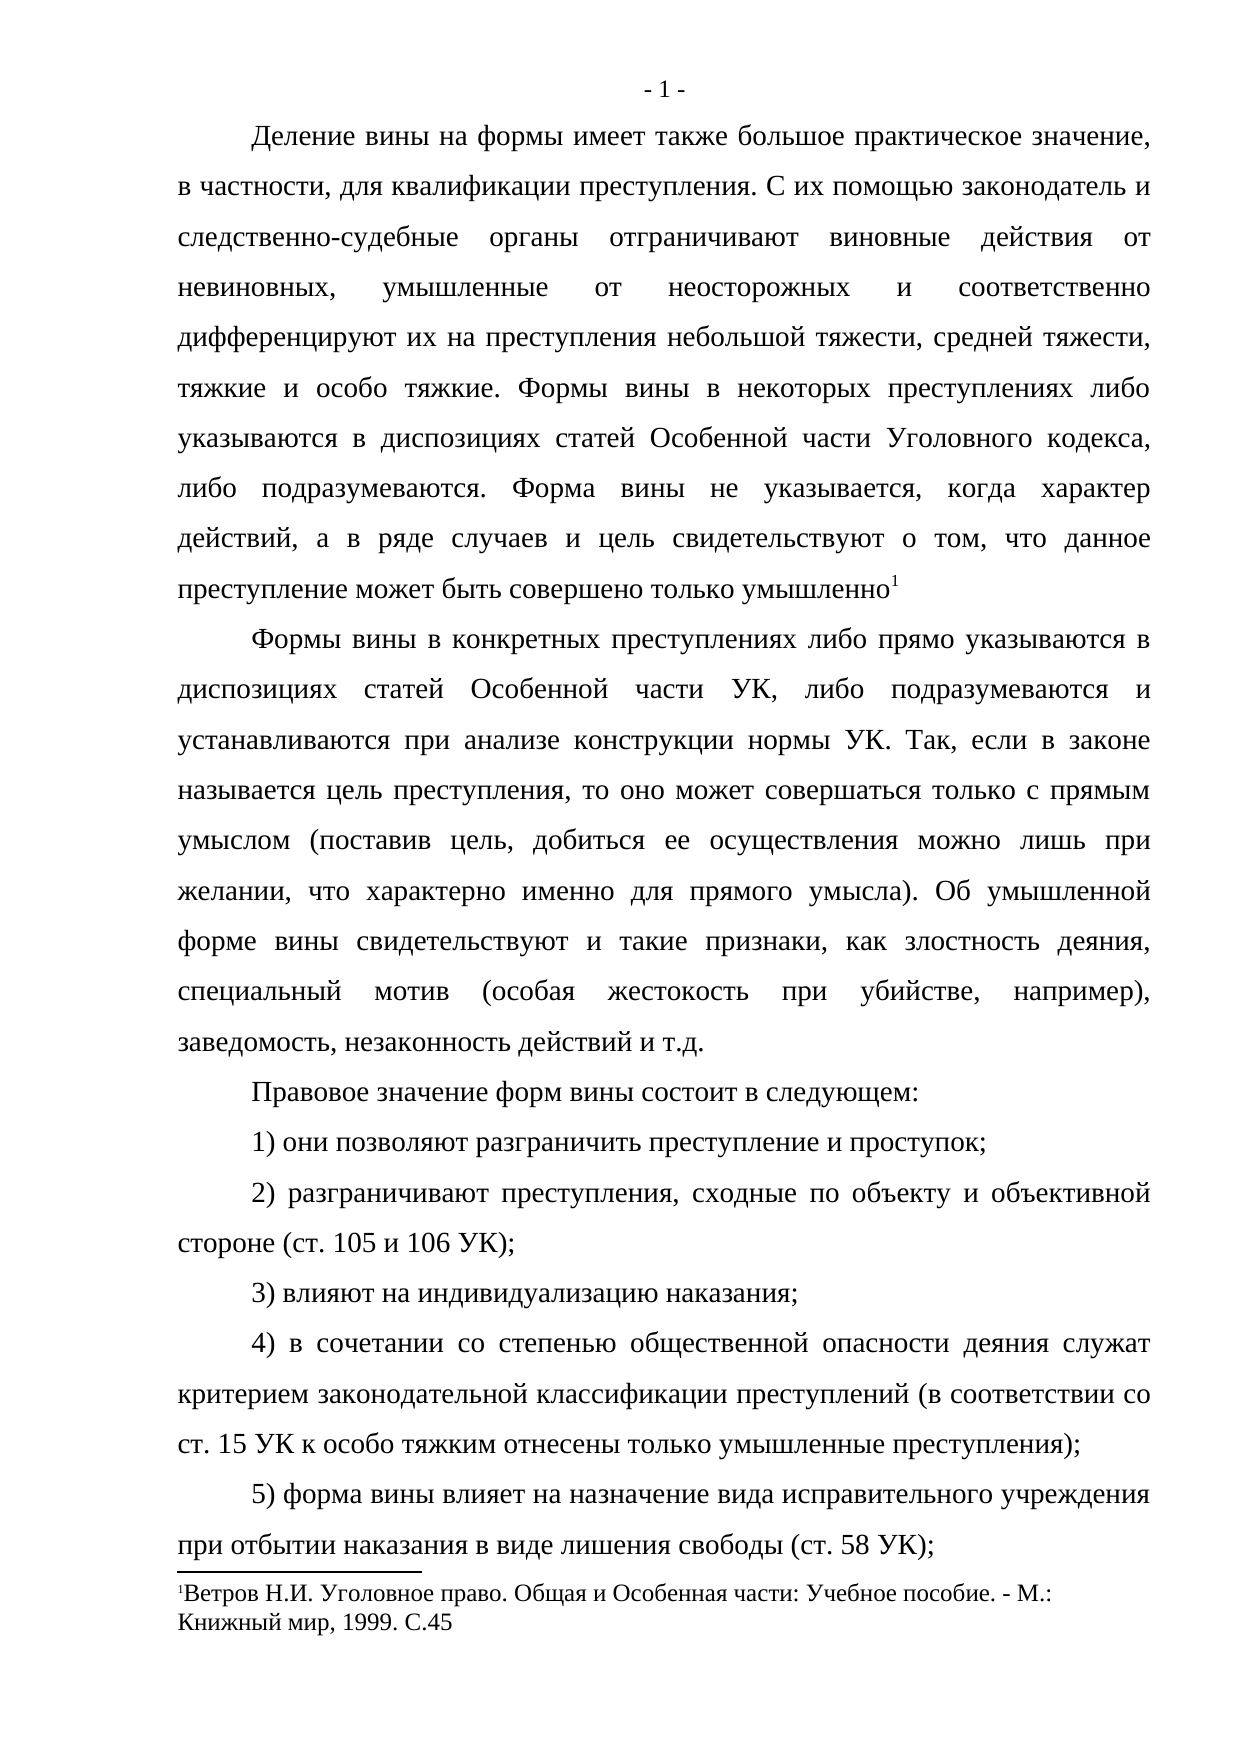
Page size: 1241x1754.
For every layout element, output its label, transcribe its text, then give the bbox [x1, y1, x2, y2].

text 4) в сочетании со степенью общественной опасности деяния служат критерием законодательной классификации преступлений (в соответствии со ст. 15 УК к особо тяжким отнесены только умышленные преступления); [177, 1326, 1152, 1460]
text 5) форма вины влияет на назначение вида исправительного учреждения при отбытии наказания в виде лишения свободы (ст. 58 УК); [177, 1477, 1152, 1560]
text 2) разграничивают преступления, сходные по объекту и объективной стороне (ст. 105 и 106 УК); [177, 1175, 1152, 1258]
text Правовое значение форм вины состоит в следующем: [177, 1074, 1152, 1108]
text Формы вины в конкретных преступлениях либо прямо указываются в диспозициях статей Особенной части УК, либо подразумеваются и устанавливаются при анализе конструкции нормы УК. Так, если в законе называется цель преступления, то оно может совершаться только с прямым умыслом (поставив цель, добиться ее осуществления можно лишь при желании, что характерно именно для прямого умысла). Об умышленной форме вины свидетельствуют и такие признаки, как злостность деяния, специальный мотив (особая жестокость при убийстве, например), заведомость, незаконность действий и т.д. [177, 621, 1152, 1057]
text Деление вины на формы имеет также большое практическое значение, в частности, для квалификации преступления. С их помощью законодатель и следственно-судебные органы отграничивают виновные действия от невиновных, умышленные от неосторожных и соответственно дифференцируют их на преступления небольшой тяжести, средней тяжести, тяжкие и особо тяжкие. Формы вины в некоторых преступлениях либо указываются в диспозициях статей Особенной части Уголовного кодекса, либо подразумеваются. Форма вины не указывается, когда характер действий, а в ряде случаев и цель свидетельствуют о том, что данное преступление может быть совершено только умышленно [177, 118, 1152, 604]
text 1) они позволяют разграничить преступление и проступок; [177, 1124, 1152, 1158]
text 3) влияют на индивидуализацию наказания; [177, 1275, 1152, 1309]
